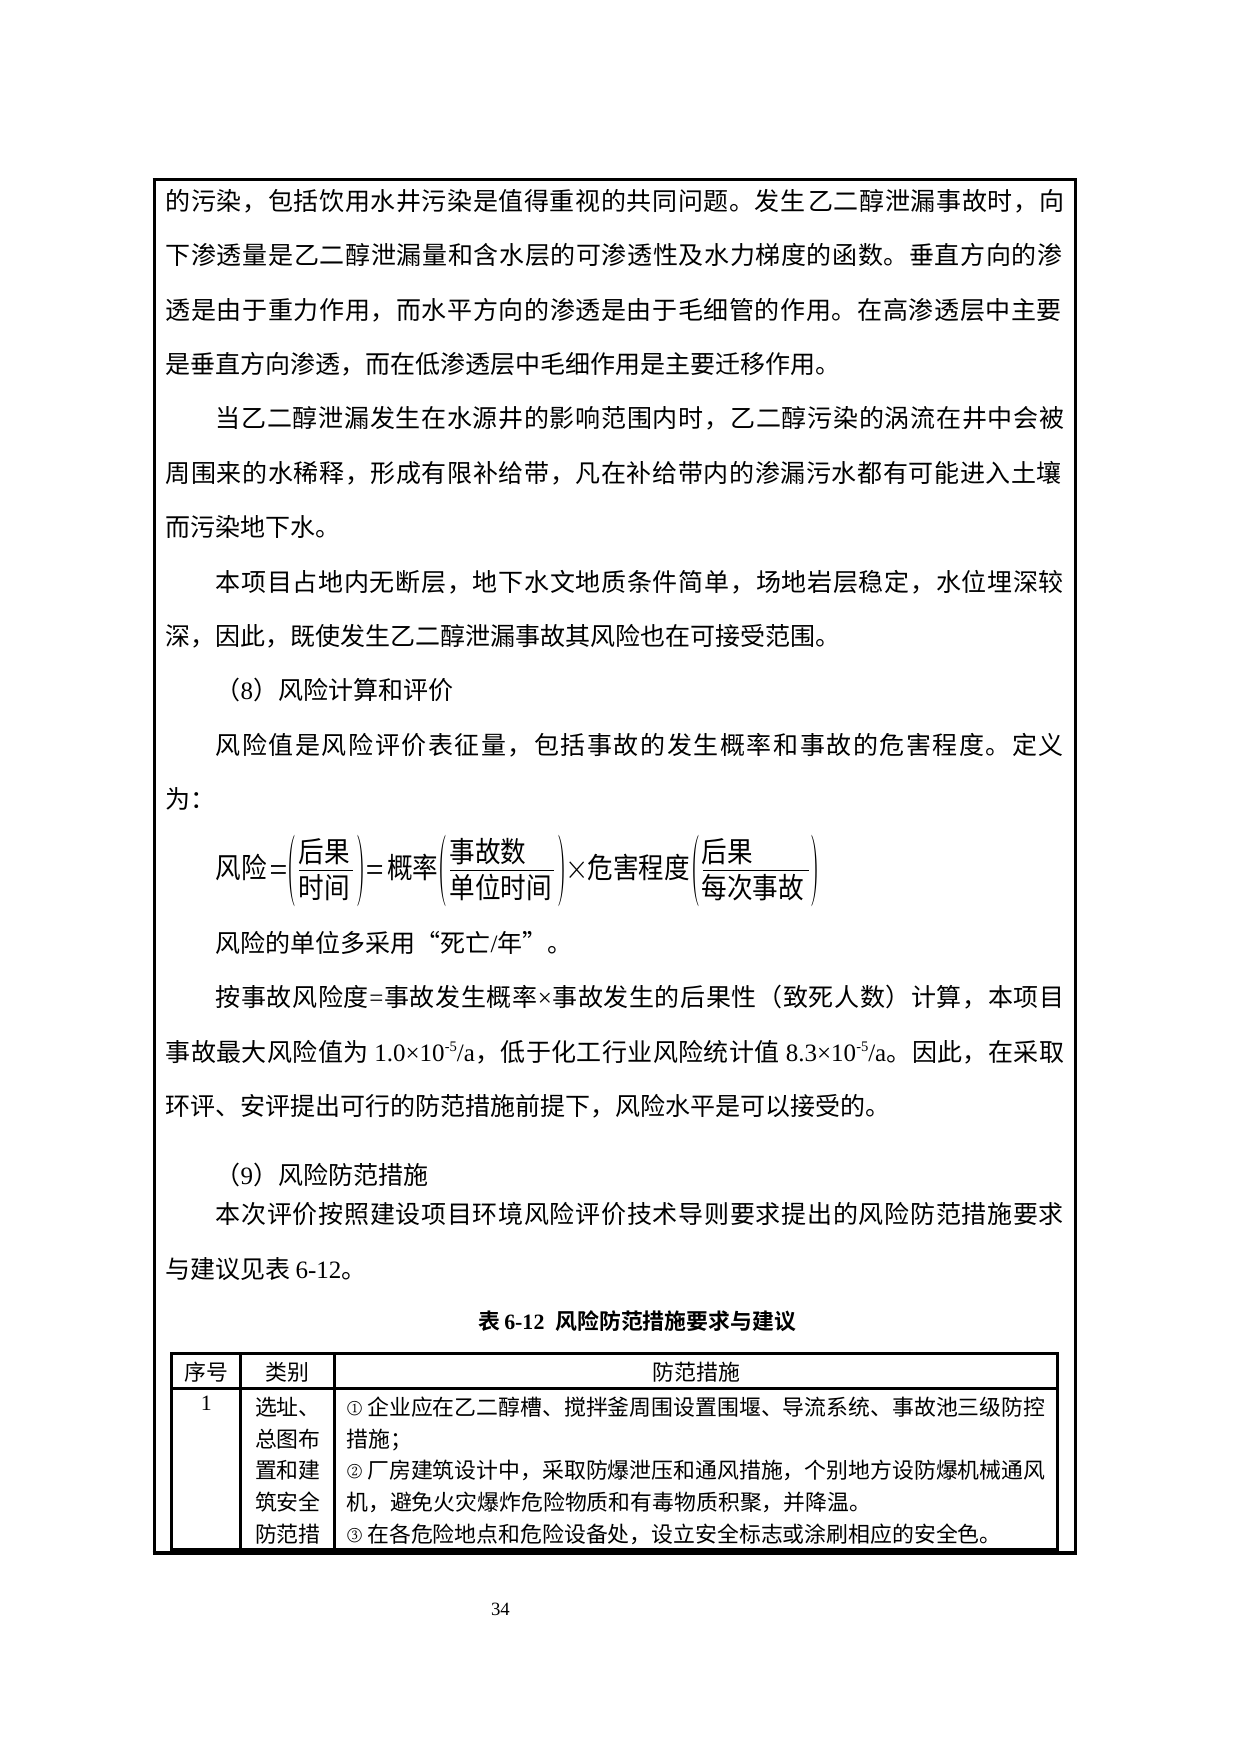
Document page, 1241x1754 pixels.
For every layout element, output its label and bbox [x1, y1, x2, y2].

table_header [156, 181, 1074, 1551]
